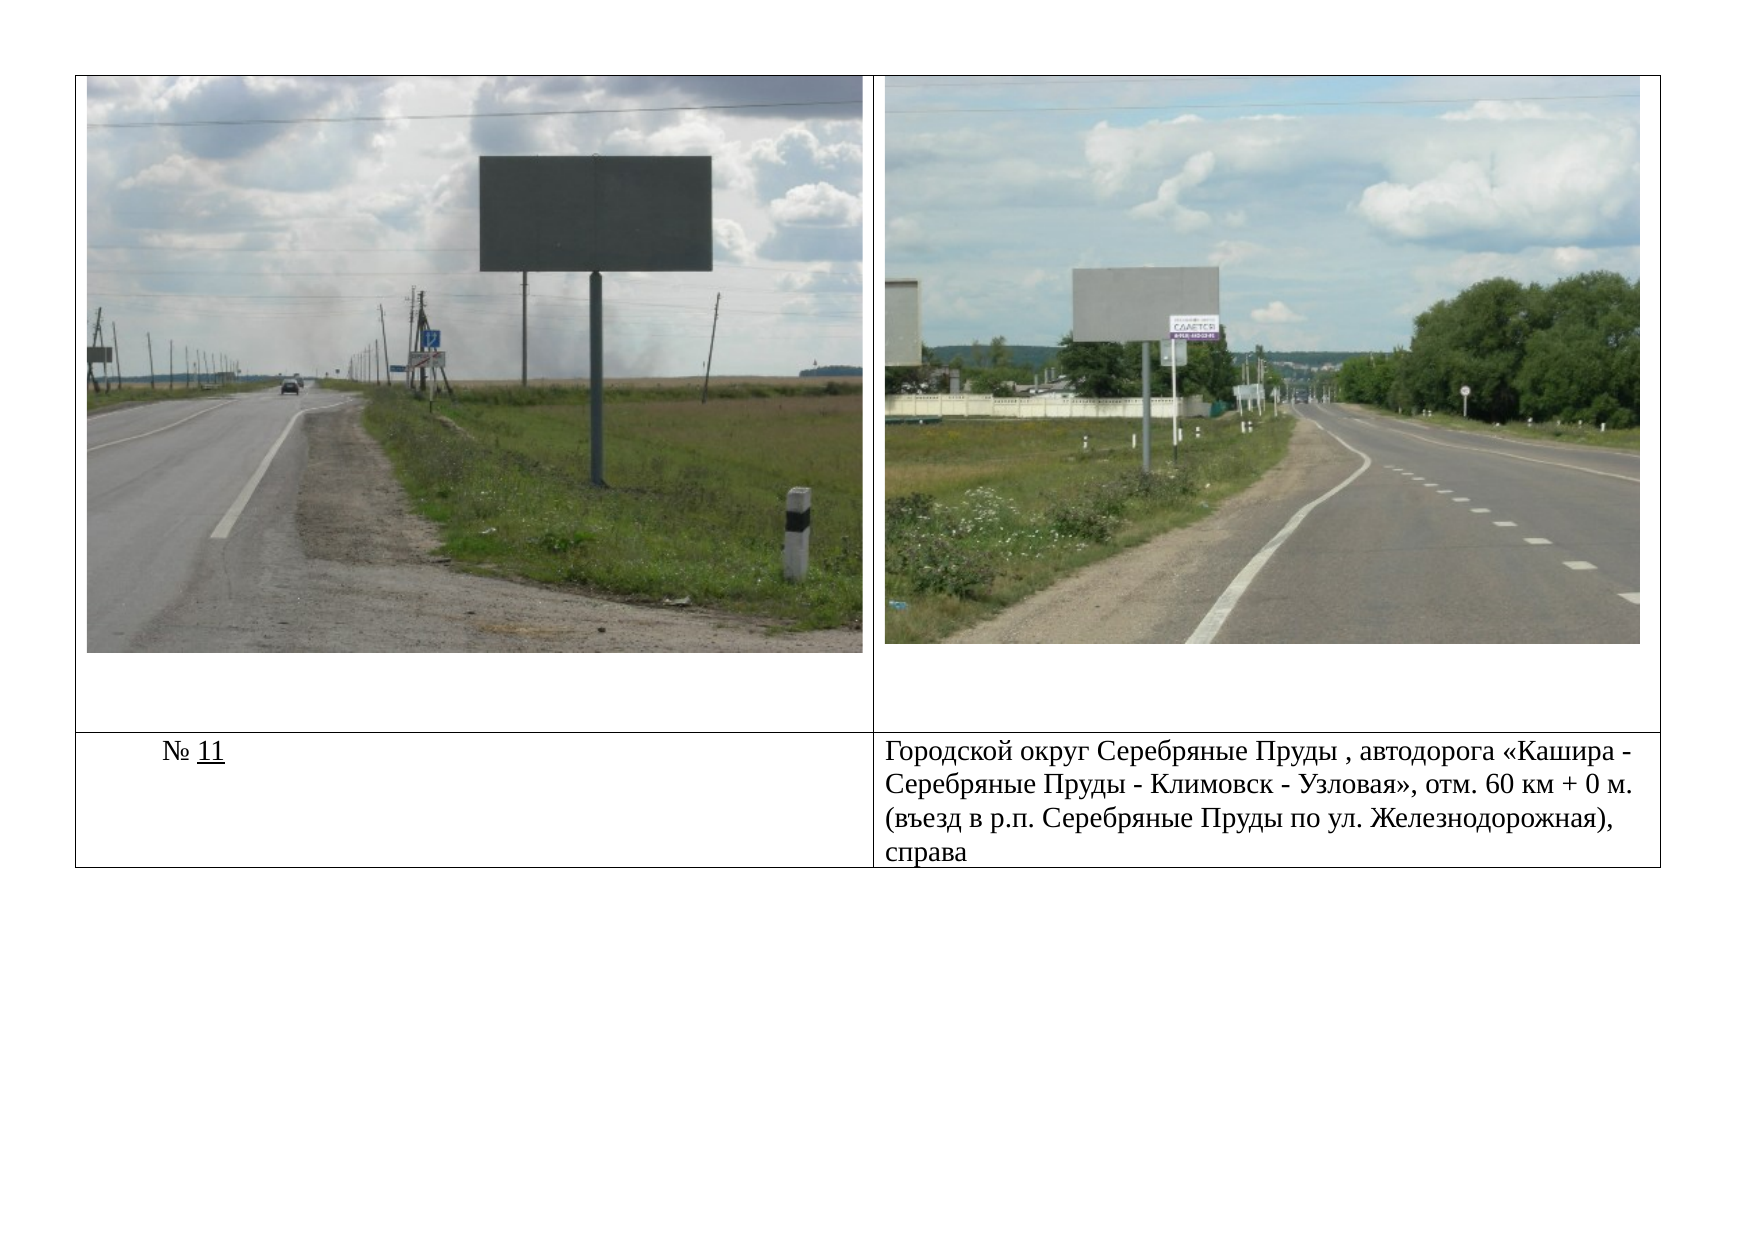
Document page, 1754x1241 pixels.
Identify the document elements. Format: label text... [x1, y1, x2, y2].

picture [884, 76, 1640, 644]
table_header [76, 76, 873, 732]
table_cell Городской округ Серебряные Пруды , автодорога «Кашира - Серебряные Пруды - Климовск - Узловая», отм. + . (въезд в р.п. Серебряные Пруды по ул. Железнодорожная), справа [874, 733, 1660, 867]
picture [86, 76, 863, 653]
table_cell № 11 [76, 733, 873, 867]
table_header [874, 76, 1660, 732]
